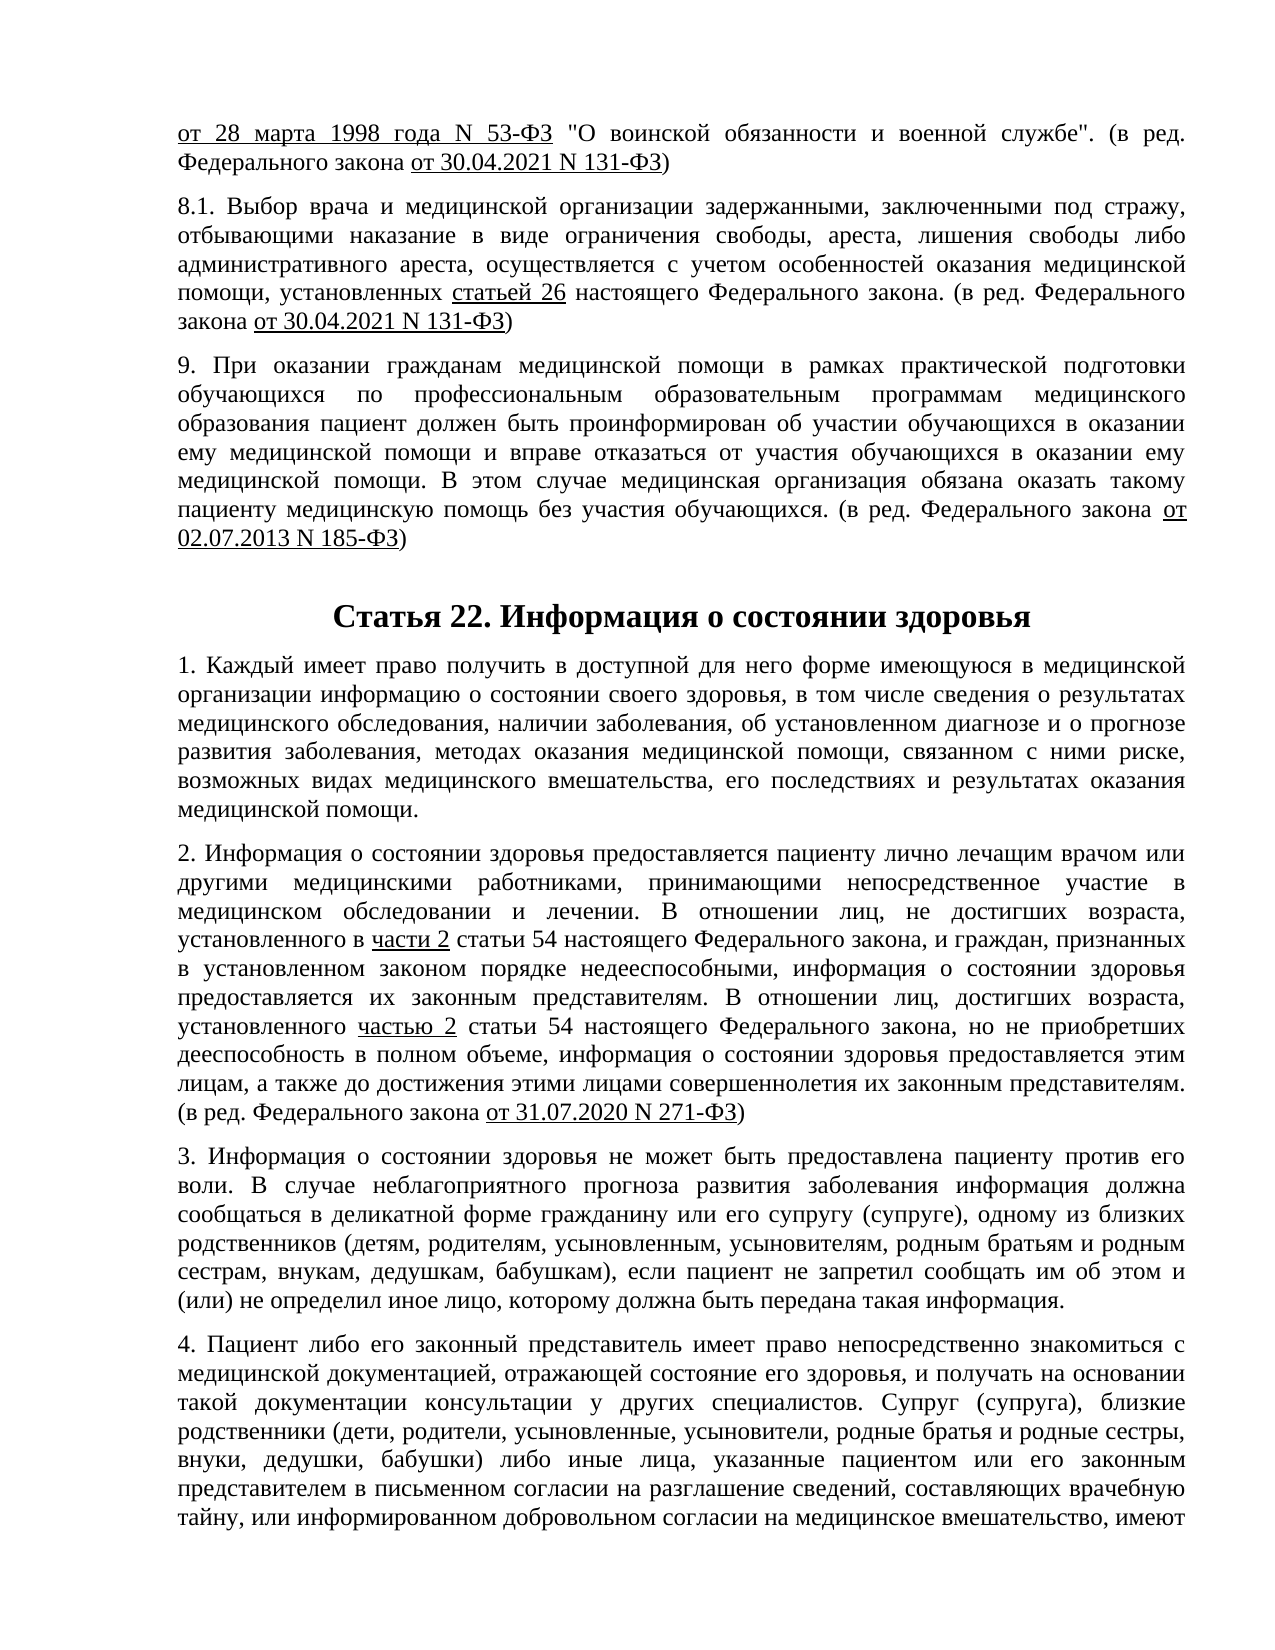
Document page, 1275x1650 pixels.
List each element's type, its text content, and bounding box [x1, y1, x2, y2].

text 1. Каждый имеет право получить в доступной для него форме имеющуюся в медицинской организации информацию о состоянии своего здоровья, в том числе сведения о результатах медицинского обследования, наличии заболевания, об установленном диагнозе и о прогнозе развития заболевания, методах оказания медицинской помощи, связанном с ними риске, возможных видах медицинского вмешательства, его последствиях и результатах оказания медицинской помощи. [177, 650, 1186, 823]
text 9. При оказании гражданам медицинской помощи в рамках практической подготовки обучающихся по профессиональным образовательным программам медицинского образования пациент должен быть проинформирован об участии обучающихся в оказании ему медицинской помощи и вправе отказаться от участия обучающихся в оказании ему медицинской помощи. В этом случае медицинская организация обязана оказать такому пациенту медицинскую помощь без участия обучающихся. (в ред. Федерального закона от 02.07.2013 N 185-ФЗ) [177, 351, 1186, 552]
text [177, 118, 1186, 176]
text 8.1. Выбор врача и медицинской организации задержанными, заключенными под стражу, отбывающими наказание в виде ограничения свободы, ареста, лишения свободы либо административного ареста, осуществляется с учетом особенностей оказания медицинской помощи, установленных статьей 26 настоящего Федерального закона. (в ред. Федерального закона от 30.04.2021 N 131-ФЗ) [177, 191, 1186, 335]
text 2. Информация о состоянии здоровья предоставляется пациенту лично лечащим врачом или другими медицинскими работниками, принимающими непосредственное участие в медицинском обследовании и лечении. В отношении лиц, не достигших возраста, установленного в части 2 статьи 54 настоящего Федерального закона, и граждан, признанных в установленном законом порядке недееспособными, информация о состоянии здоровья предоставляется их законным представителям. В отношении лиц, достигших возраста, установленного частью 2 статьи 54 настоящего Федерального закона, но не приобретших дееспособность в полном объеме, информация о состоянии здоровья предоставляется этим лицам, а также до достижения этими лицами совершеннолетия их законным представителям. (в ред. Федерального закона от 31.07.2020 N 271-ФЗ) [177, 838, 1186, 1126]
text 3. Информация о состоянии здоровья не может быть предоставлена пациенту против его воли. В случае неблагоприятного прогноза развития заболевания информация должна сообщаться в деликатной форме гражданину или его супругу (супруге), одному из близких родственников (детям, родителям, усыновленным, усыновителям, родным братьям и родным сестрам, внукам, дедушкам, бабушкам), если пациент не запретил сообщать им об этом и (или) не определил иное лицо, которому должна быть передана такая информация. [177, 1141, 1186, 1314]
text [177, 1329, 1186, 1531]
text Статья 22. Информация о состоянии здоровья [177, 596, 1186, 634]
